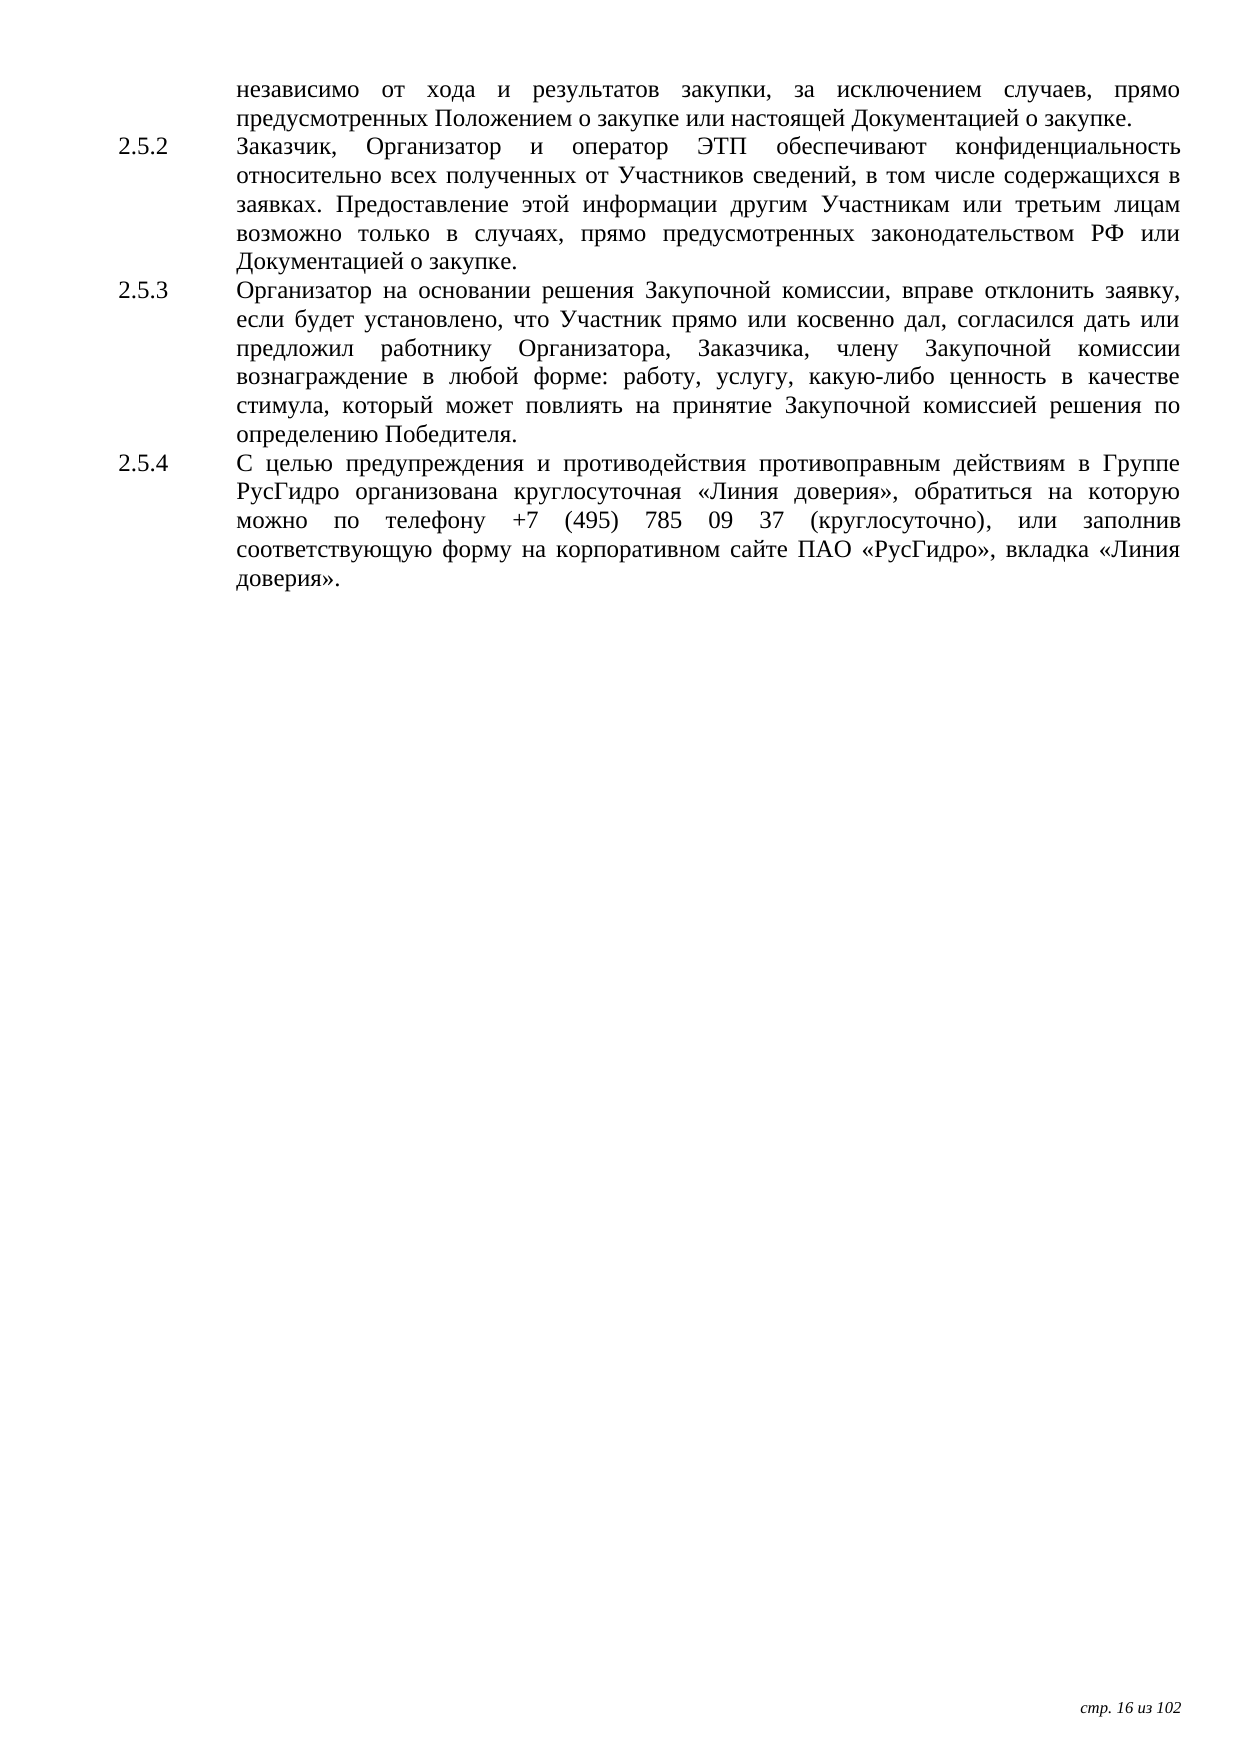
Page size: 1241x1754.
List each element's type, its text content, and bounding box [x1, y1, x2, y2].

text С целью предупреждения и противодействия противоправным действиям в Группе РусГидро организована круглосуточная «Линия доверия», обратиться на которую можно по телефону +7 (495) 785 09 37 (круглосуточно), или заполнив соответствующую форму на корпоративном сайте ПАО «РусГидро», вкладка «Линия доверия». [118, 448, 1181, 591]
text Заказчик, Организатор и оператор ЭТП обеспечивают конфиденциальность относительно всех полученных от Участников сведений, в том числе содержащихся в заявках. Предоставление этой информации другим Участникам или третьим лицам возможно только в случаях, прямо предусмотренных законодательством РФ или Документацией о закупке. [118, 131, 1181, 275]
text Организатор на основании решения Закупочной комиссии, вправе отклонить заявку, если будет установлено, что Участник прямо или косвенно дал, согласился дать или предложил работнику Организатора, Заказчика, члену Закупочной комиссии вознаграждение в любой форме: работу, услугу, какую-либо ценность в качестве стимула, который может повлиять на принятие Закупочной комиссией решения по определению Победителя. [118, 275, 1181, 448]
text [118, 74, 1181, 131]
